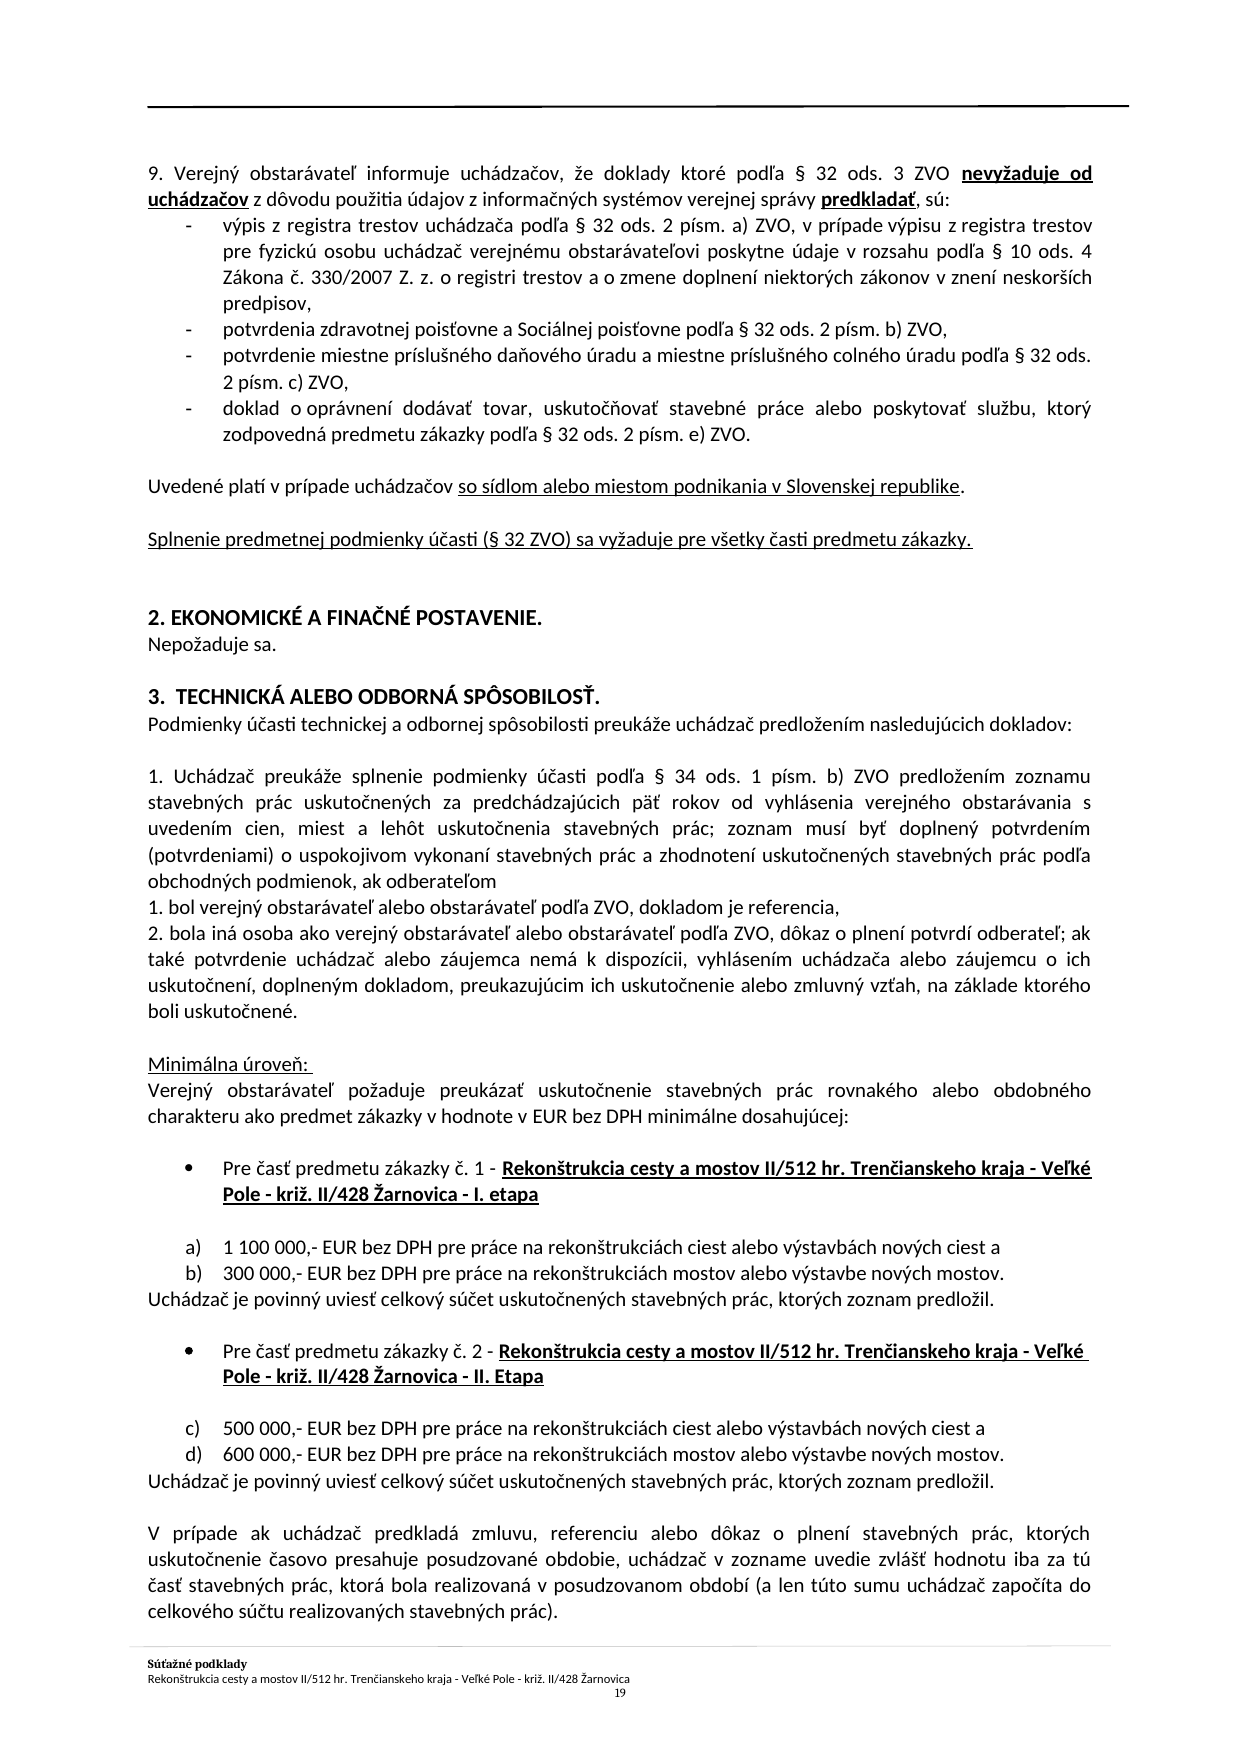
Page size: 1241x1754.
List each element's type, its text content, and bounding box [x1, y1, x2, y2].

text V prípade ak uchádzač predkladá zmluvu, referenciu alebo dôkaz o plnení stavebných prác, ktorých uskutočnenie časovo presahuje posudzované obdobie, uchádzač v zozname uvedie zvlášť hodnotu iba za tú časť stavebných prác, ktorá bola realizovaná v posudzovanom období (a len túto sumu uchádzač započíta do celkového súčtu realizovaných stavebných prác). [148, 1519, 1092, 1624]
list výpis z registra trestov uchádzača podľa § 32 ods. 2 písm. a) ZVO, v prípade výpisu z registra trestov pre fyzickú osobu uchádzač verejnému obstarávateľovi poskytne údaje v rozsahu podľa § 10 ods. 4 Zákona č. 330/2007 Z. z. o registri trestov a o zmene doplnení niektorých zákonov v znení neskorších predpisov, [185, 211, 1092, 316]
list 300 000,- EUR bez DPH pre práce na rekonštrukciách mostov alebo výstavbe nových mostov. [185, 1259, 1092, 1286]
list 500 000,- EUR bez DPH pre práce na rekonštrukciách ciest alebo výstavbách nových ciest a [185, 1415, 1092, 1441]
list Pre časť predmetu zákazky č. 1 - Rekonštrukcia cesty a mostov II/512 hr. Trenčianskeho kraja - Veľké Pole - križ. II/428 Žarnovica - I. etapa [185, 1155, 1092, 1207]
text Nepožaduje sa. [148, 632, 1092, 657]
list potvrdenia zdravotnej poisťovne a Sociálnej poisťovne podľa § 32 ods. 2 písm. b) ZVO, [185, 316, 1092, 342]
text 3. TECHNICKÁ ALEBO ODBORNÁ SPÔSOBILOSŤ. [148, 682, 1092, 710]
text Uchádzač je povinný uviesť celkový súčet uskutočnených stavebných prác, ktorých zoznam predložil. [148, 1286, 1092, 1312]
list Pre časť predmetu zákazky č. 2 - Rekonštrukcia cesty a mostov II/512 hr. Trenčianskeho kraja - Veľké Pole - križ. II/428 Žarnovica - II. Etapa [185, 1338, 499, 1389]
list doklad o oprávnení dodávať tovar, uskutočňovať stavebné práce alebo poskytovať službu, ktorý zodpovedná predmetu zákazky podľa § 32 ods. 2 písm. e) ZVO. [185, 394, 1092, 447]
text Minimálna úroveň: [148, 1050, 1092, 1076]
text Splnenie predmetnej podmienky účasti (§ 32 ZVO) sa vyžaduje pre všetky časti predmetu zákazky. [148, 525, 1092, 551]
list 600 000,- EUR bez DPH pre práce na rekonštrukciách mostov alebo výstavbe nových mostov. [185, 1441, 1092, 1467]
text Verejný obstarávateľ požaduje preukázať uskutočnenie stavebných prác rovnakého alebo obdobného charakteru ako predmet zákazky v hodnote v EUR bez DPH minimálne dosahujúcej: [148, 1076, 1092, 1129]
text 1. bol verejný obstarávateľ alebo obstarávateľ podľa ZVO, dokladom je referencia, [148, 893, 1092, 919]
text 1. Uchádzač preukáže splnenie podmienky účasti podľa § 34 ods. 1 písm. b) ZVO predložením zoznamu stavebných prác uskutočnených za predchádzajúcich päť rokov od vyhlásenia verejného obstarávania s uvedením cien, miest a lehôt uskutočnenia stavebných prác; zoznam musí byť doplnený potvrdením (potvrdeniami) o uspokojivom vykonaní stavebných prác a zhodnotení uskutočnených stavebných prác podľa obchodných podmienok, ak odberateľom [148, 763, 1092, 893]
list Pre časť predmetu zákazky č. 2 - Rekonštrukcia cesty a mostov II/512 hr. Trenčianskeho kraja - Veľké Pole - križ. II/428 Žarnovica - II. Etapa [544, 1338, 1092, 1389]
text Podmienky účasti technickej a odbornej spôsobilosti preukáže uchádzač predložením nasledujúcich dokladov: [148, 710, 1092, 737]
list potvrdenie miestne príslušného daňového úradu a miestne príslušného colného úradu podľa § 32 ods. 2 písm. c) ZVO, [185, 342, 1092, 394]
text Uvedené platí v prípade uchádzačov so sídlom alebo miestom podnikania v Slovenskej republike. [148, 473, 1092, 499]
text 2. EKONOMICKÉ A FINAČNÉ POSTAVENIE. [148, 603, 1092, 632]
list 1 100 000,- EUR bez DPH pre práce na rekonštrukciách ciest alebo výstavbách nových ciest a [185, 1233, 1092, 1259]
text 9. Verejný obstarávateľ informuje uchádzačov, že doklady ktoré podľa § 32 ods. 3 ZVO nevyžaduje od uchádzačov z dôvodu použitia údajov z informačných systémov verejnej správy predkladať, sú: [148, 159, 1092, 211]
text 2. bola iná osoba ako verejný obstarávateľ alebo obstarávateľ podľa ZVO, dôkaz o plnení potvrdí odberateľ; ak také potvrdenie uchádzač alebo záujemca nemá k dispozícii, vyhlásením uchádzača alebo záujemcu o ich uskutočnení, doplneným dokladom, preukazujúcim ich uskutočnenie alebo zmluvný vzťah, na základe ktorého boli uskutočnené. [148, 919, 1092, 1024]
text Uchádzač je povinný uviesť celkový súčet uskutočnených stavebných prác, ktorých zoznam predložil. [148, 1467, 1092, 1493]
